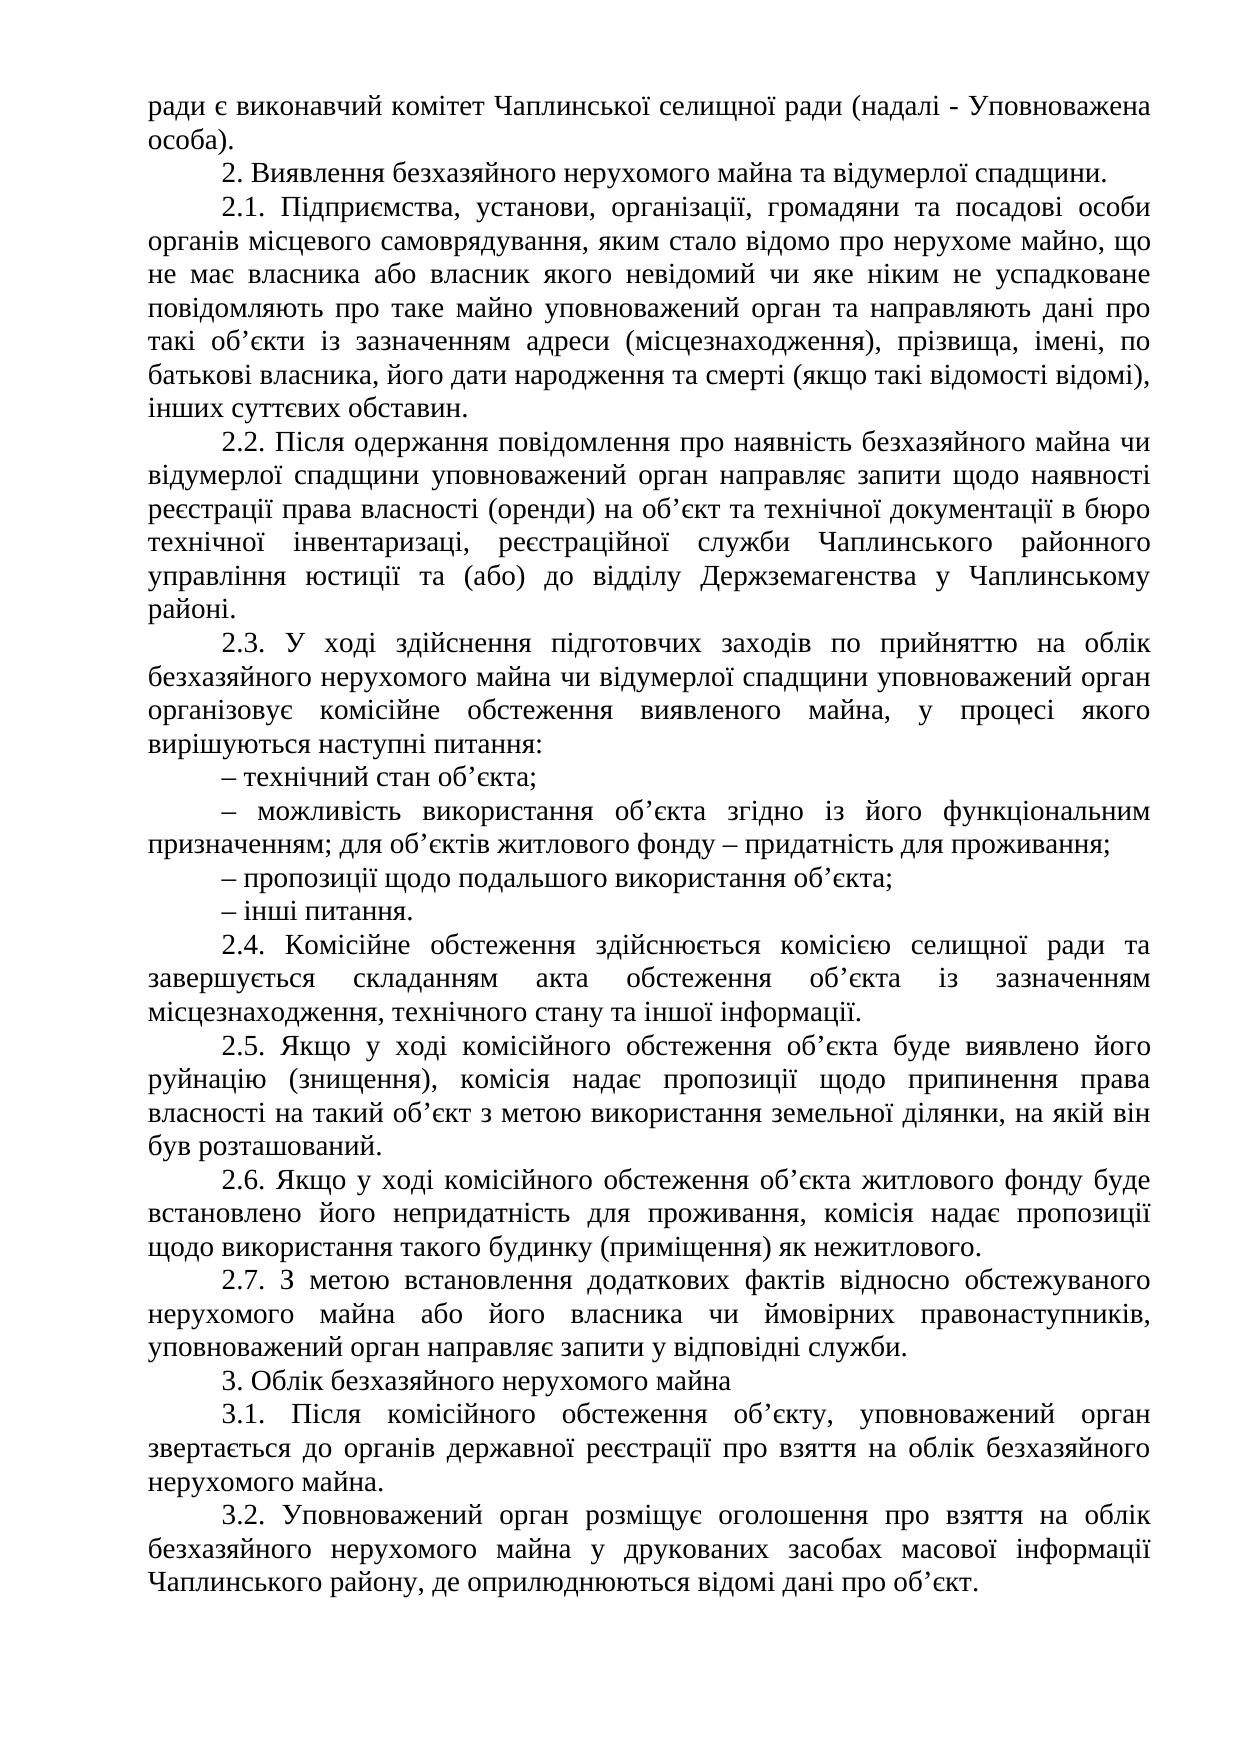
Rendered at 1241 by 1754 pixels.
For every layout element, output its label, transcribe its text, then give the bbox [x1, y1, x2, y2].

text 3.2. Уповноважений орган розміщує оголошення про взяття на облік безхазяйного нерухомого майна у друкованих засобах масової інформації Чаплинського району, де оприлюднюються відомі дані про об’єкт. [148, 1497, 1152, 1598]
text 2.5. Якщо у ході комісійного обстеження об’єкта буде виявлено його руйнацію (знищення), комісія надає пропозиції щодо припинення права власності на такий об’єкт з метою використання земельної ділянки, на якій він був розташований. [148, 1028, 1152, 1162]
text – технічний стан об’єкта; [148, 759, 1152, 793]
text 2.2. Після одержання повідомлення про наявність безхазяйного майна чи відумерлої спадщини уповноважений орган направляє запити щодо наявності реєстрації права власності (оренди) на об’єкт та технічної документації в бюро технічної інвентаризаці, реєстраційної служби Чаплинського районного управління юстиції та (або) до відділу Держземагенства у Чаплинському районі. [148, 424, 1152, 625]
text 2.6. Якщо у ході комісійного обстеження об’єкта житлового фонду буде встановлено його непридатність для проживання, комісія надає пропозиції щодо використання такого будинку (приміщення) як нежитлового. [148, 1162, 1152, 1262]
text 3.1. Після комісійного обстеження об’єкту, уповноважений орган звертається до органів державної реєстрації про взяття на облік безхазяйного нерухомого майна. [148, 1397, 1152, 1497]
text 2.1. Підприємства, установи, організації, громадяни та посадові особи органів місцевого самоврядування, яким стало відомо про нерухоме майно, що не має власника або власник якого невідомий чи яке ніким не успадковане повідомляють про таке майно уповноважений орган та направляють дані про такі об’єкти із зазначенням адреси (місцезнаходження), прізвища, імені, по батькові власника, його дати народження та смерті (якщо такі відомості відомі), інших суттєвих обставин. [148, 189, 1152, 424]
text – пропозиції щодо подальшого використання об’єкта; [148, 860, 1152, 893]
text 2.3. У ході здійснення підготовчих заходів по прийняттю на облік безхазяйного нерухомого майна чи відумерлої спадщини уповноважений орган організовує комісійне обстеження виявленого майна, у процесі якого вирішуються наступні питання: [148, 625, 1152, 759]
text 2.7. З метою встановлення додаткових фактів відносно обстежуваного нерухомого майна або його власника чи ймовірних правонаступників, уповноважений орган направляє запити у відповідні служби. [148, 1262, 1152, 1363]
text – інші питання. [148, 893, 1152, 927]
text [148, 88, 1152, 156]
text 2.4. Комісійне обстеження здійснюється комісією селищної ради та завершується складанням акта обстеження об’єкта із зазначенням місцезнаходження, технічного стану та іншої інформації. [148, 927, 1152, 1028]
text 2. Виявлення безхазяйного нерухомого майна та відумерлої спадщини. [148, 156, 1152, 189]
text – можливість використання об’єкта згідно із його функціональним призначенням; для об’єктів житлового фонду – придатність для проживання; [148, 793, 1152, 860]
text 3. Облік безхазяйного нерухомого майна [148, 1363, 1152, 1397]
